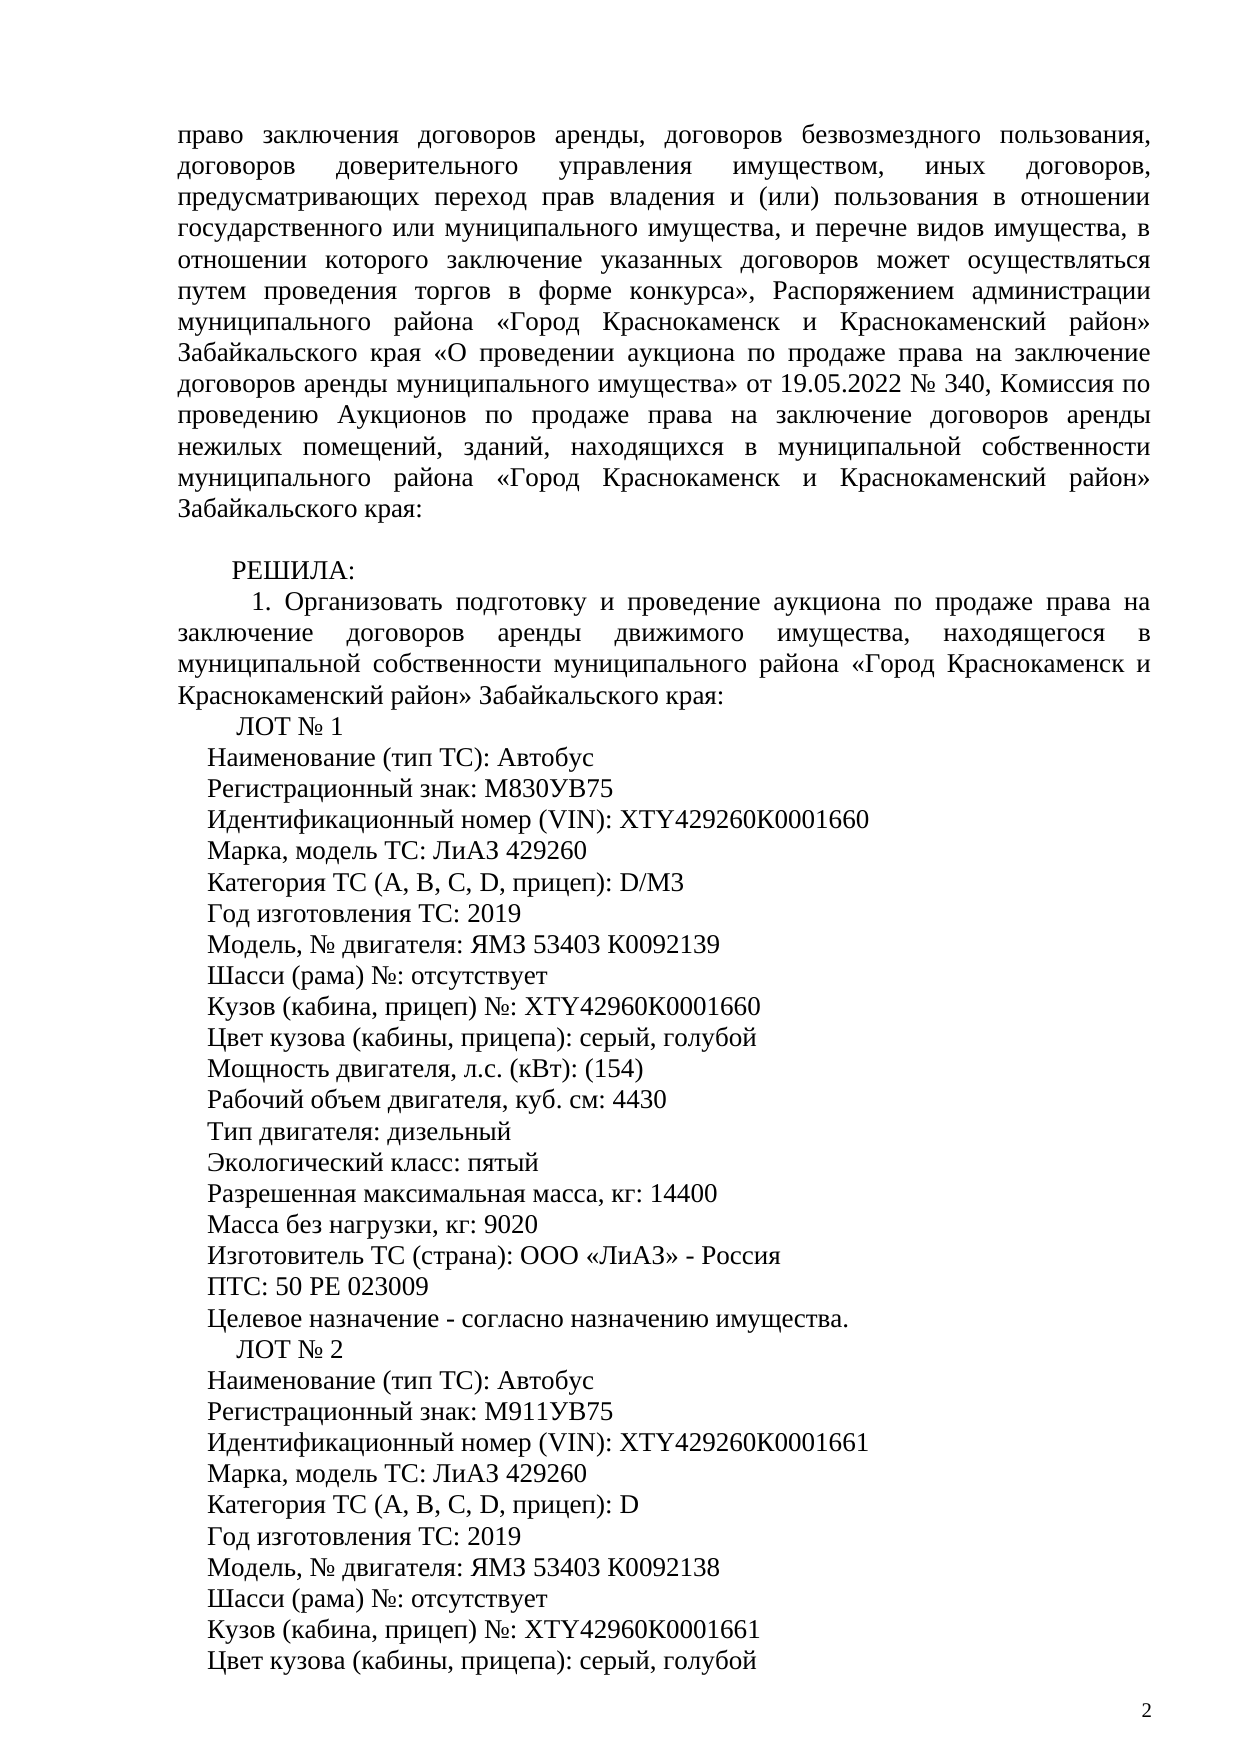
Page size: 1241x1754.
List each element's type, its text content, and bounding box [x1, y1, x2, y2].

text Экологический класс: пятый [177, 1146, 1152, 1177]
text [177, 118, 1152, 523]
text ПТС: 50 РЕ 023009 [177, 1271, 1152, 1302]
text Цвет кузова (кабины, прицепа): серый, голубой [177, 1644, 1152, 1675]
text Кузов (кабина, прицеп) №: XTY42960К0001660 [177, 990, 1152, 1021]
text Наименование (тип ТС): Автобус [177, 1364, 1152, 1395]
text РЕШИЛА: [177, 554, 1152, 585]
text Год изготовления ТС: 2019 [177, 897, 1152, 928]
text Цвет кузова (кабины, прицепа): серый, голубой [177, 1021, 1152, 1052]
text Марка, модель ТС: ЛиАЗ 429260 [177, 1457, 1152, 1488]
text Изготовитель ТС (страна): ООО «ЛиАЗ» - Россия [177, 1239, 1152, 1271]
text Регистрационный знак: М911УВ75 [177, 1395, 1152, 1426]
text Регистрационный знак: М830УВ75 [177, 772, 1152, 803]
text Разрешенная максимальная масса, кг: 14400 [177, 1177, 1152, 1208]
text ЛОТ № 2 [177, 1333, 1152, 1364]
text Категория ТС (А, В, С, D, прицеп): D [177, 1488, 1152, 1520]
text 1. Организовать подготовку и проведение аукциона по продаже права на заключение договоров аренды движимого имущества, находящегося в муниципальной собственности муниципального района «Город Краснокаменск и Краснокаменский район» Забайкальского края: [177, 585, 1152, 710]
text Марка, модель ТС: ЛиАЗ 429260 [177, 834, 1152, 866]
text Категория ТС (А, В, С, D, прицеп): D/М3 [177, 866, 1152, 897]
text Шасси (рама) №: отсутствует [177, 959, 1152, 990]
text ЛОТ № 1 [177, 710, 1152, 741]
text Год изготовления ТС: 2019 [177, 1520, 1152, 1551]
text Тип двигателя: дизельный [177, 1115, 1152, 1146]
text Идентификационный номер (VIN): XTY429260К0001661 [177, 1426, 1152, 1457]
text Идентификационный номер (VIN): XTY429260К0001660 [177, 803, 1152, 834]
text Рабочий объем двигателя, куб. см: 4430 [177, 1084, 1152, 1115]
text Целевое назначение - согласно назначению имущества. [177, 1302, 1152, 1333]
text Наименование (тип ТС): Автобус [177, 741, 1152, 772]
text Модель, № двигателя: ЯМЗ 53403 К0092139 [177, 928, 1152, 959]
text Шасси (рама) №: отсутствует [177, 1582, 1152, 1613]
text Кузов (кабина, прицеп) №: XTY42960К0001661 [177, 1613, 1152, 1644]
text Модель, № двигателя: ЯМЗ 53403 К0092138 [177, 1551, 1152, 1582]
text Мощность двигателя, л.с. (кВт): (154) [177, 1052, 1152, 1084]
text Масса без нагрузки, кг: 9020 [177, 1208, 1152, 1239]
